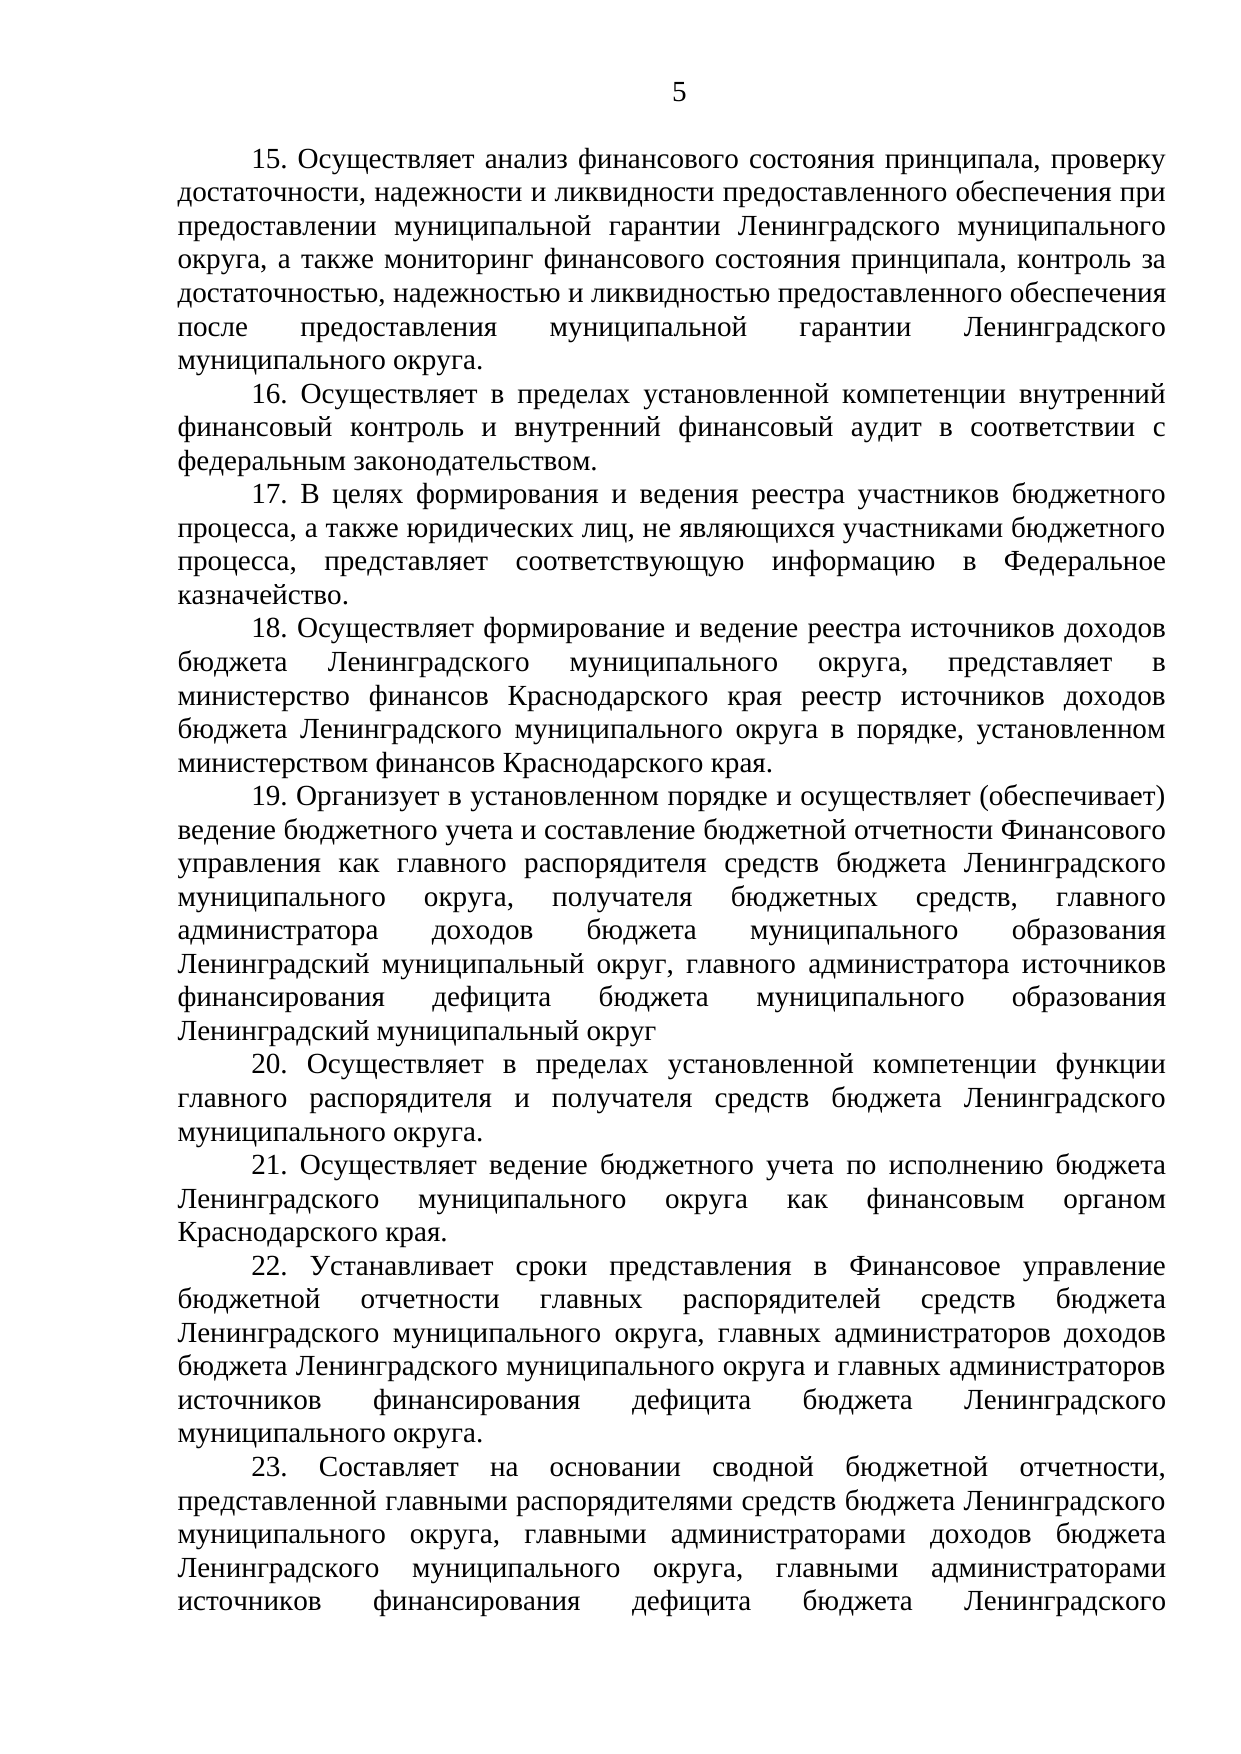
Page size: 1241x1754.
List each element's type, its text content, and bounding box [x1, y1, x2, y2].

text 15. Осуществляет анализ финансового состояния принципала, проверку достаточности, надежности и ликвидности предоставленного обеспечения при предоставлении муниципальной гарантии Ленинградского муниципального округа, а также мониторинг финансового состояния принципала, контроль за достаточностью, надежностью и ликвидностью предоставленного обеспечения после предоставления муниципальной гарантии Ленинградского муниципального округа. [177, 141, 1167, 376]
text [177, 1449, 1167, 1617]
text 18. Осуществляет формирование и ведение реестра источников доходов бюджета Ленинградского муниципального округа, представляет в министерство финансов Краснодарского края реестр источников доходов бюджета Ленинградского муниципального округа в порядке, установленном министерством финансов Краснодарского края. [177, 611, 1167, 778]
text 19. Организует в установленном порядке и осуществляет (обеспечивает) ведение бюджетного учета и составление бюджетной отчетности Финансового управления как главного распорядителя средств бюджета Ленинградского муниципального округа, получателя бюджетных средств, главного администратора доходов бюджета муниципального образования Ленинградский муниципальный округ, главного администратора источников финансирования дефицита бюджета муниципального образования Ленинградский муниципальный округ [177, 778, 1167, 1047]
text 22. Устанавливает сроки представления в Финансовое управление бюджетной отчетности главных распорядителей средств бюджета Ленинградского муниципального округа, главных администраторов доходов бюджета Ленинградского муниципального округа и главных администраторов источников финансирования дефицита бюджета Ленинградского муниципального округа. [177, 1248, 1167, 1449]
text 16. Осуществляет в пределах установленной компетенции внутренний финансовый контроль и внутренний финансовый аудит в соответствии с федеральным законодательством. [177, 376, 1167, 476]
text 21. Осуществляет ведение бюджетного учета по исполнению бюджета Ленинградского муниципального округа как финансовым органом Краснодарского края. [177, 1147, 1167, 1248]
text 17. В целях формирования и ведения реестра участников бюджетного процесса, а также юридических лиц, не являющихся участниками бюджетного процесса, представляет соответствующую информацию в Федеральное казначейство. [177, 476, 1167, 611]
text 20. Осуществляет в пределах установленной компетенции функции главного распорядителя и получателя средств бюджета Ленинградского муниципального округа. [177, 1047, 1167, 1147]
